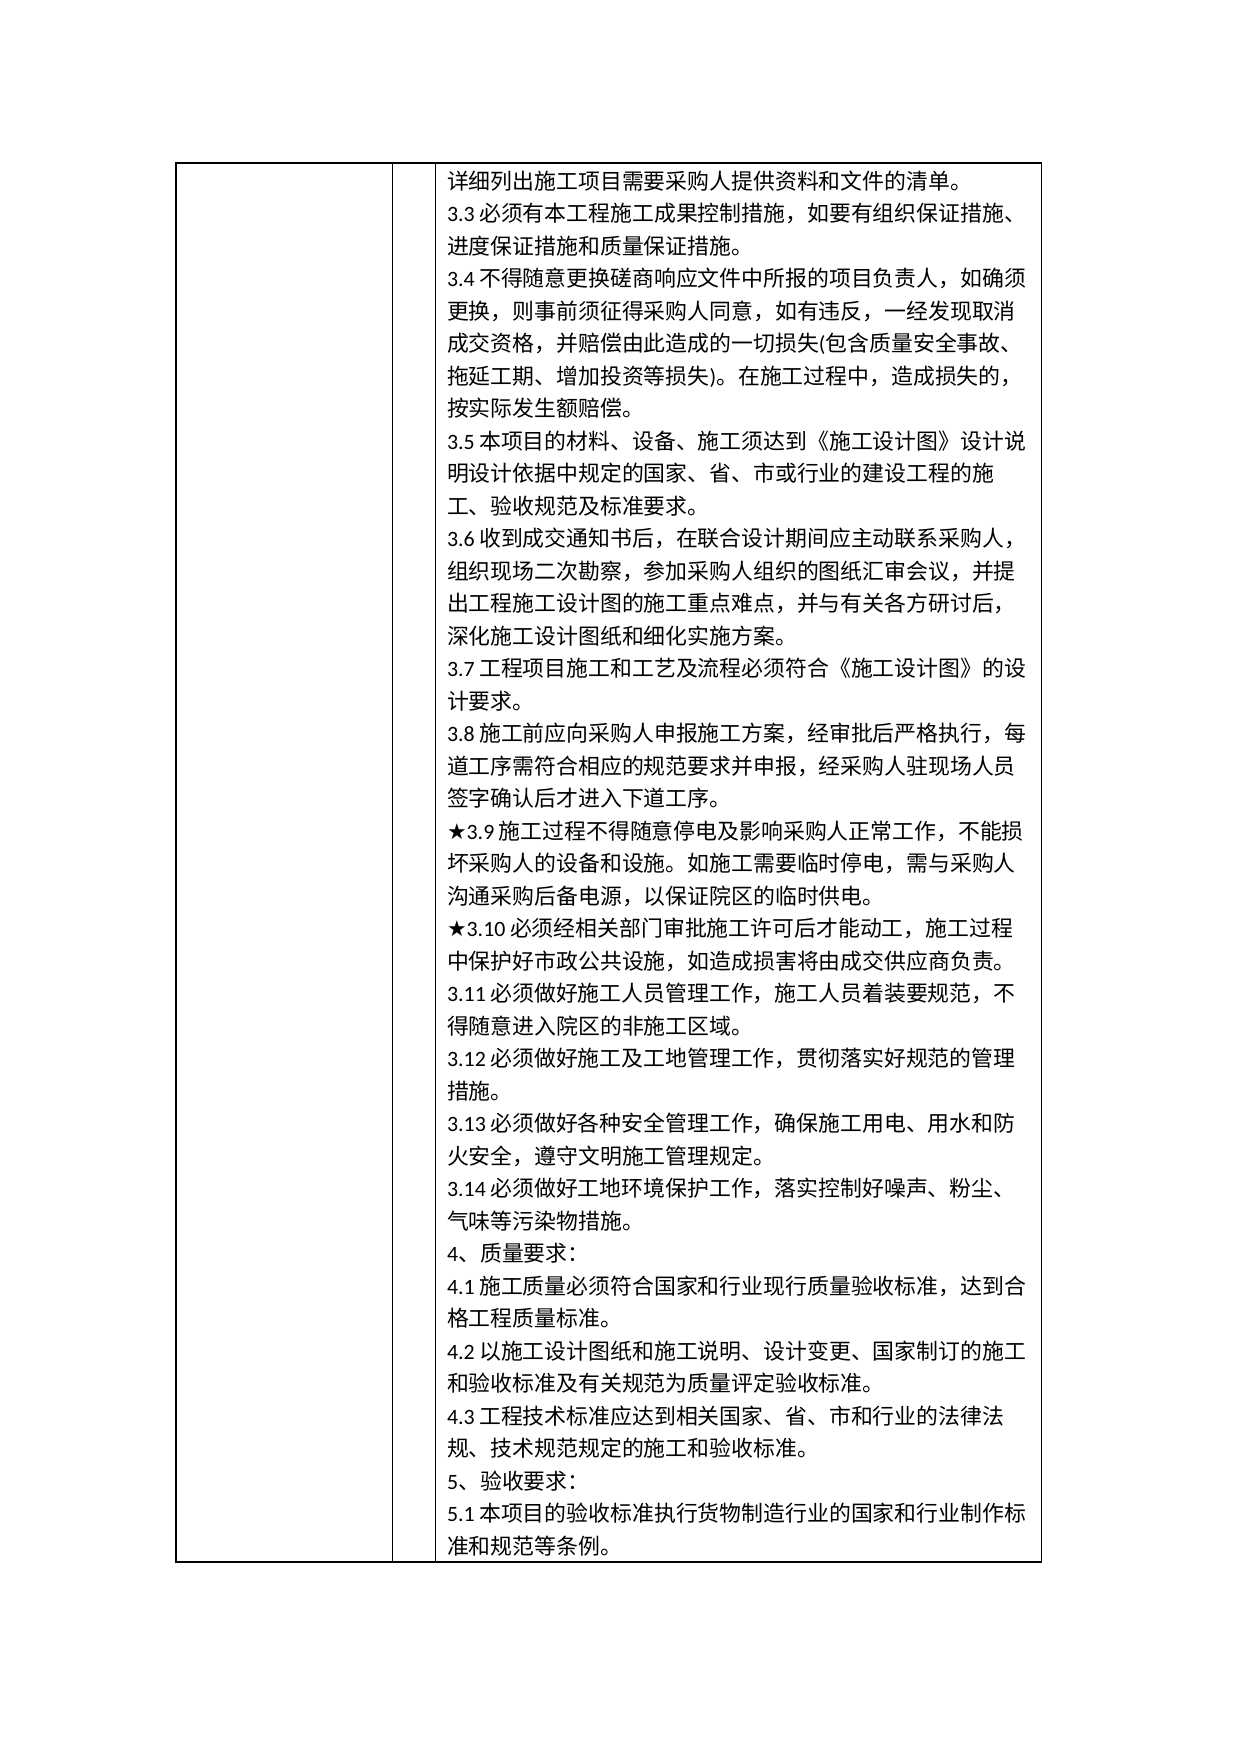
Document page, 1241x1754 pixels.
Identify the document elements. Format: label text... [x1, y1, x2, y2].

table_cell [177, 164, 392, 1561]
table_cell 1 [393, 164, 435, 1561]
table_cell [436, 164, 1041, 1561]
